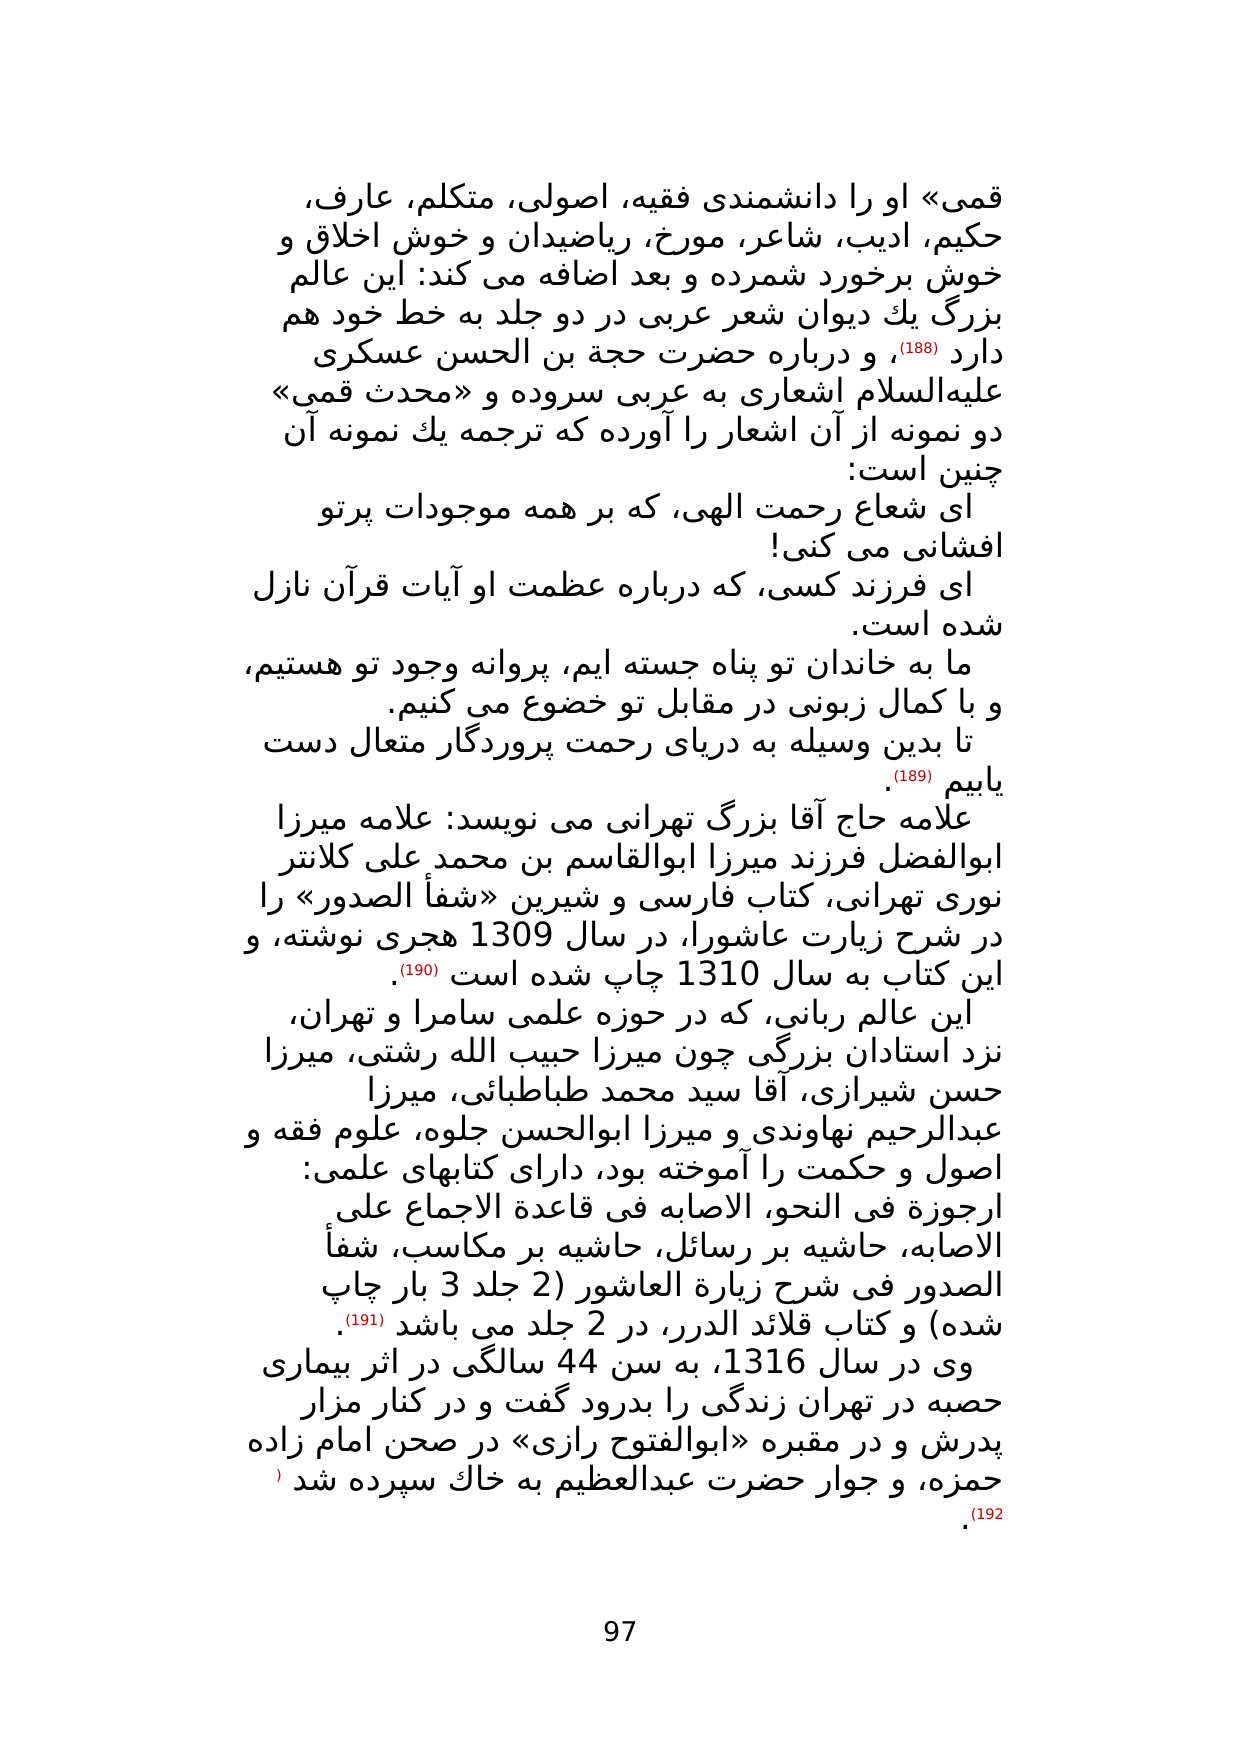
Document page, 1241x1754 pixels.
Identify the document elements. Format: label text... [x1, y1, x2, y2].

text علامه حاج آقا بزرگ تهرانى مى نويسد: علامه ميرزا ابوالفضل فرزند ميرزا ابوالقاسم بن محمد على كلانتر نورى تهرانى، كتاب فارسى و شيرين «شفأ الصدور» را در شرح زيارت عاشورا، در سال 1309 هجرى نوشته، و اين كتاب به سال 1310 چاپ شده است (190). [236, 799, 1004, 993]
text وى در سال 1316، به سن 44 سالگى در اثر بيمارى حصبه در تهران زندگى را بدرود گفت و در كنار مزار پدرش و در مقبره «ابوالفتوح رازى» در صحن امام زاده حمزه، و جوار حضرت عبدالعظيم به خاك سپرده شد (192). [236, 1343, 1004, 1537]
text اى فرزند كسى، كه درباره عظمت او آيات قرآن نازل شده است. [236, 566, 1004, 643]
text اين عالم ربانى، كه در حوزه علمى سامرا و تهران، نزد استادان بزرگى چون ميرزا حبيب الله رشتى، ميرزا حسن شيرازى، آقا سيد محمد طباطبائى، ميرزا عبدالرحيم نهاوندى و ميرزا ابوالحسن جلوه، علوم فقه و اصول و حكمت را آموخته بود، داراى كتابهاى علمى: ارجوزة فى النحو، الاصابه فى قاعدة الاجماع على الاصابه، حاشيه بر رسائل، حاشيه بر مكاسب، شفأ الصدور فى شرح زيارة العاشور (2 جلد 3 بار چاپ شده) و كتاب قلائد الدرر، در 2 جلد مى باشد (191). [236, 993, 1004, 1343]
text ما به خاندان تو پناه جسته ايم، پروانه وجود تو هستيم، و با كمال زبونى در مقابل تو خضوع مى كنيم. [236, 643, 1004, 721]
text تا بدين وسيله به درياى رحمت پروردگار متعال دست يابيم (189). [236, 721, 1004, 799]
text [236, 177, 1004, 488]
text اى شعاع رحمت الهى، كه بر همه موجودات پرتو افشانى مى كنى! [236, 488, 1004, 566]
